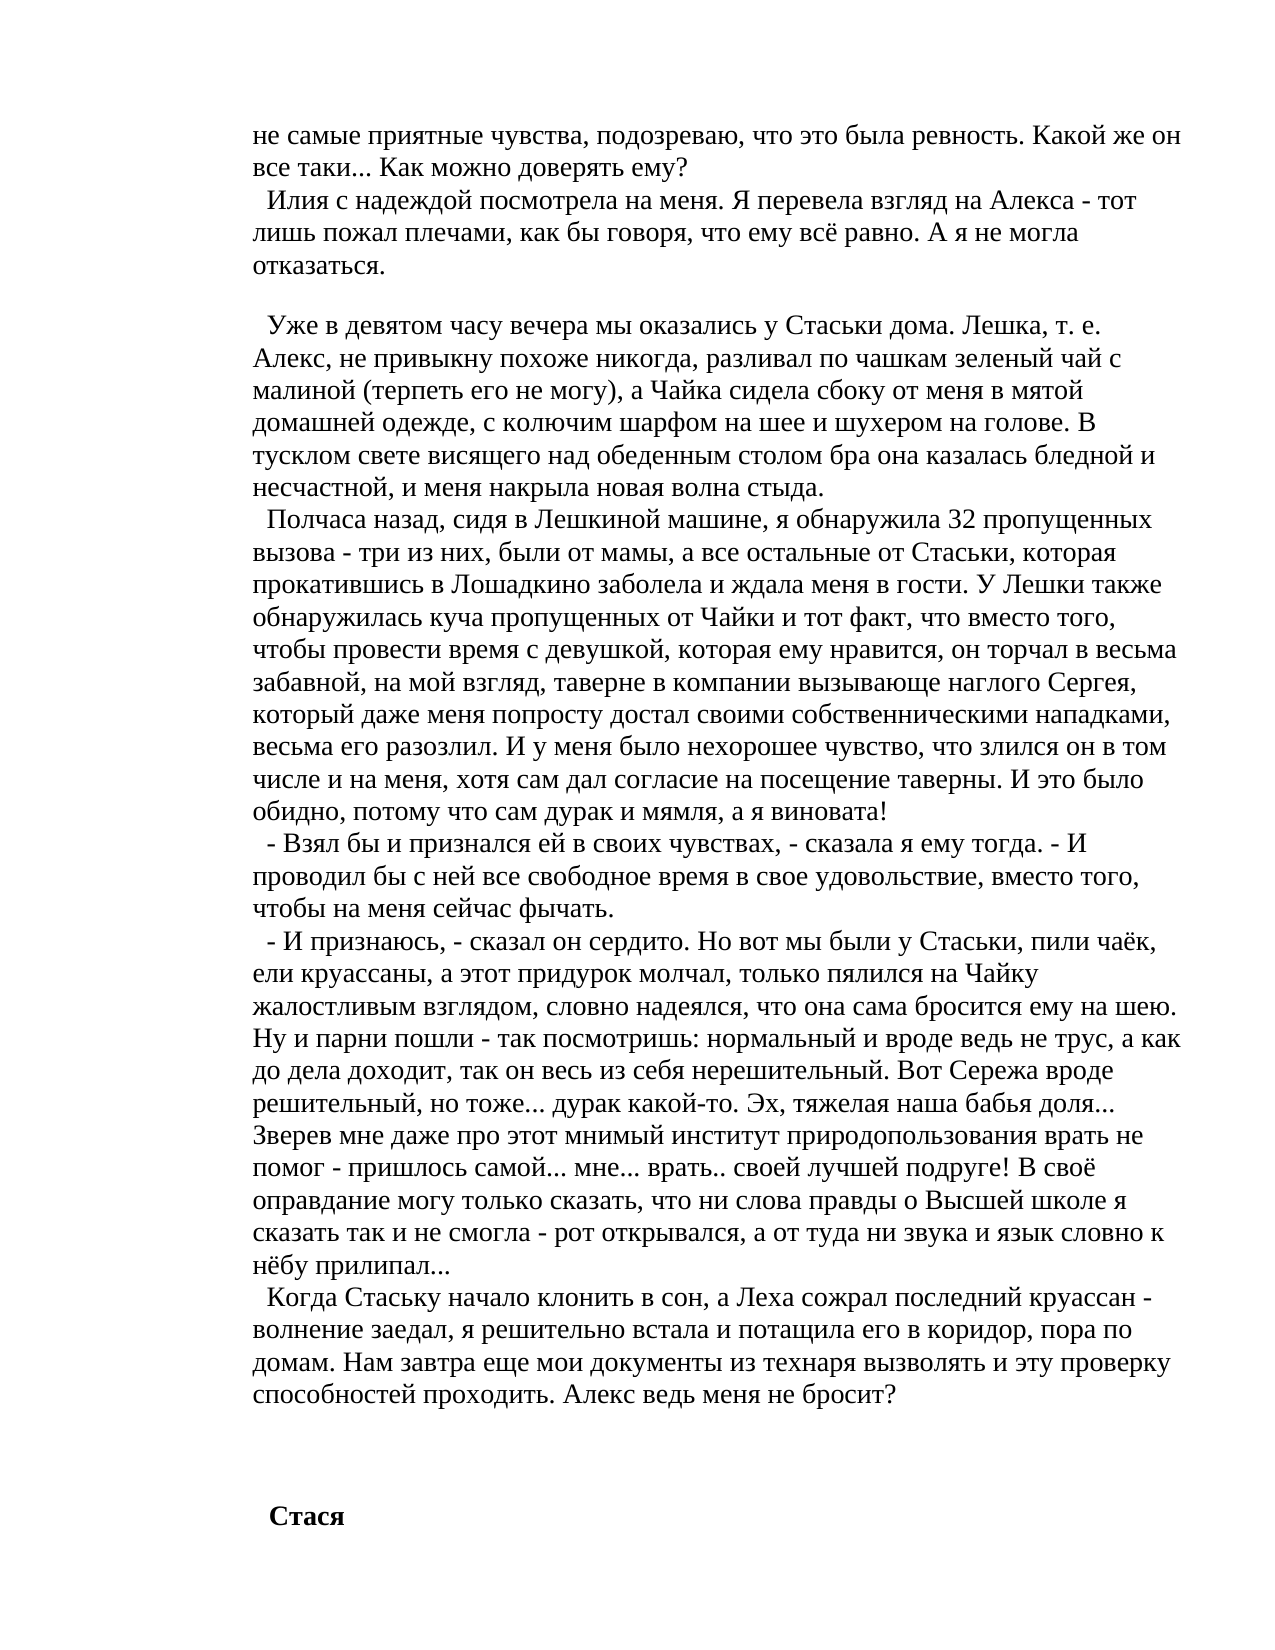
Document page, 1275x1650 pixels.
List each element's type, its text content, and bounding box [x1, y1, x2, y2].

text Когда Стаську начало клонить в сон, а Леха сожрал последний круассан - волнение заедал, я решительно встала и потащила его в коридор, пора по домам. Нам завтра еще мои документы из технаря вызволять и эту проверку способностей проходить. Алекс ведь меня не бросит? [252, 1280, 1186, 1470]
text Уже в девятом часу вечера мы оказались у Стаськи дома. Лешка, т. е. Алекс, не привыкну похоже никогда, разливал по чашкам зеленый чай с малиной (терпеть его не могу), а Чайка сидела сбоку от меня в мятой домашней одежде, с колючим шарфом на шее и шухером на голове. В тусклом свете висящего над обеденным столом бра она казалась бледной и несчастной, и меня накрыла новая волна стыда. [252, 308, 1186, 503]
text Полчаса назад, сидя в Лешкиной машине, я обнаружила 32 пропущенных вызова - три из них, были от мамы, а все остальные от Стаськи, которая прокатившись в Лошадкино заболела и ждала меня в гости. У Лешки также обнаружилась куча пропущенных от Чайки и тот факт, что вместо того, чтобы провести время с девушкой, которая ему нравится, он торчал в весьма забавной, на мой взгляд, таверне в компании вызывающе наглого Сергея, который даже меня попросту достал своими собственническими нападками, весьма его разозлил. И у меня было нехорошее чувство, что злился он в том числе и на меня, хотя сам дал согласие на посещение таверны. И это было обидно, потому что сам дурак и мямля, а я виновата! [252, 503, 1186, 827]
text - Взял бы и признался ей в своих чувствах, - сказала я ему тогда. - И проводил бы с ней все свободное время в свое удовольствие, вместо того, чтобы на меня сейчас фычать. [252, 827, 1186, 924]
text Илия с надеждой посмотрела на меня. Я перевела взгляд на Алекса - тот лишь пожал плечами, как бы говоря, что ему всё равно. А я не могла отказаться. [252, 183, 1186, 280]
text - И признаюсь, - сказал он сердито. Но вот мы были у Стаськи, пили чаёк, ели круассаны, а этот придурок молчал, только пялился на Чайку жалостливым взглядом, словно надеялся, что она сама бросится ему на шею. Ну и парни пошли - так посмотришь: нормальный и вроде ведь не трус, а как до дела доходит, так он весь из себя нерешительный. Вот Сережа вроде решительный, но тоже... дурак какой-то. Эх, тяжелая наша бабья доля... Зверев мне даже про этот мнимый институт природопользования врать не помог - пришлось самой... мне... врать.. своей лучшей подруге! В своё оправдание могу только сказать, что ни слова правды о Высшей школе я сказать так и не смогла - рот открывался, а от туда ни звука и язык словно к нёбу прилипал... [252, 924, 1186, 1280]
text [252, 118, 1186, 183]
subtitle Стася [177, 1499, 1186, 1532]
